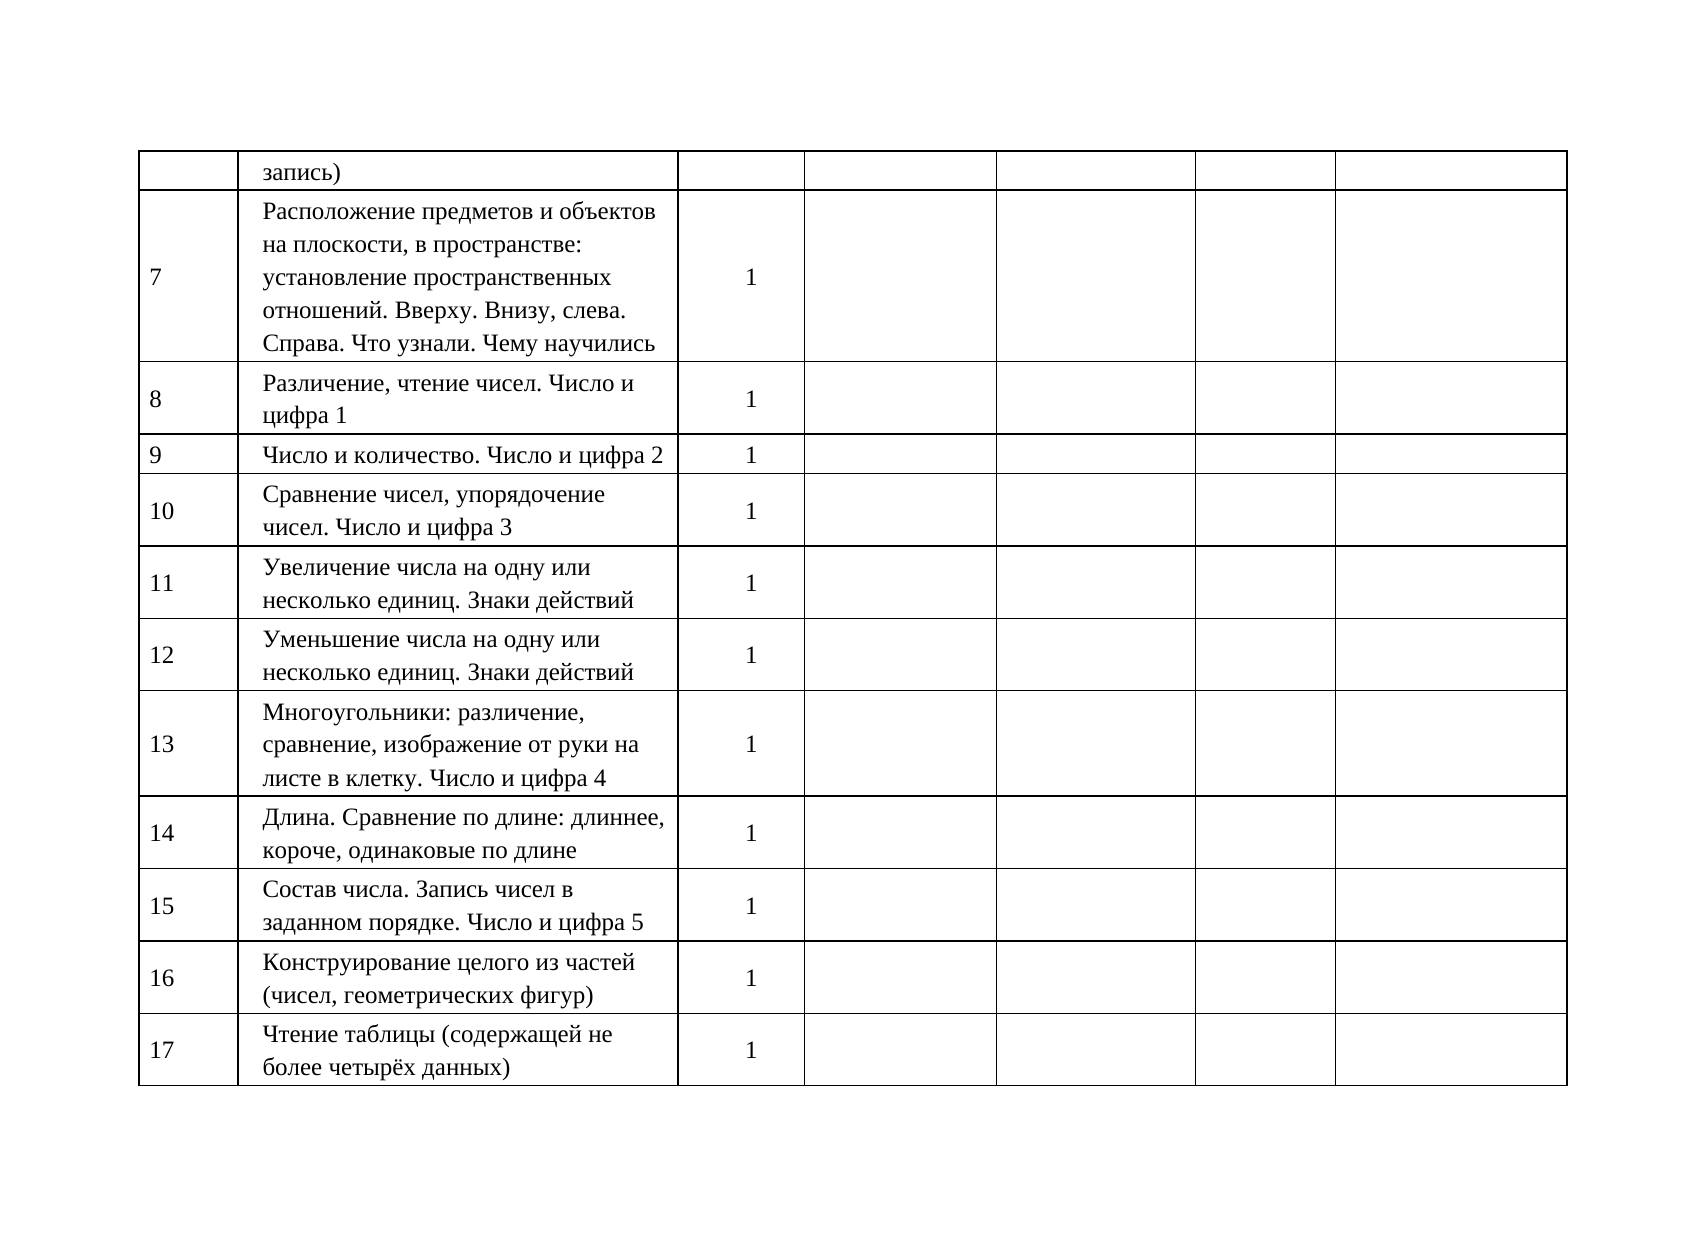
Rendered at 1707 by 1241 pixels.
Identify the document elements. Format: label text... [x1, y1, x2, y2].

table_cell [805, 1014, 996, 1085]
table_cell 1 [679, 152, 804, 189]
table_cell [1196, 869, 1335, 940]
table_cell 11 [140, 547, 237, 617]
table_cell [997, 797, 1195, 868]
table_cell [1196, 691, 1335, 795]
table_cell 17 [140, 1014, 237, 1085]
table_cell [1196, 547, 1335, 617]
table_cell [997, 619, 1195, 690]
table_cell [1336, 191, 1566, 361]
table_cell [1336, 942, 1566, 1012]
table_cell [1336, 1014, 1566, 1085]
table_cell Различение, чтение чисел. Число и цифра 1 [239, 362, 677, 433]
table_cell 13 [140, 691, 237, 795]
table_cell Конструирование целого из частей (чисел, геометрических фигур) [239, 942, 677, 1012]
table_cell [997, 152, 1195, 189]
table_cell Уменьшение числа на одну или несколько единиц. Знаки действий [239, 619, 677, 690]
table_cell [805, 152, 996, 189]
table_cell 1 [679, 691, 804, 795]
table_cell [805, 362, 996, 433]
table_cell [997, 942, 1195, 1012]
table_cell [1336, 152, 1566, 189]
table_cell [805, 191, 996, 361]
table_cell 7 [140, 191, 237, 361]
table_cell [1196, 619, 1335, 690]
table_cell [1336, 362, 1566, 433]
table_cell Состав числа. Запись чисел в заданном порядке. Число и цифра 5 [239, 869, 677, 940]
table_cell 1 [679, 191, 804, 361]
table_cell 1 [679, 797, 804, 868]
table_cell 10 [140, 474, 237, 545]
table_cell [239, 152, 677, 189]
table_cell [1196, 362, 1335, 433]
table_cell 1 [679, 942, 804, 1012]
table_cell [805, 547, 996, 617]
table_cell [1196, 474, 1335, 545]
table_cell [997, 362, 1195, 433]
table_cell Длина. Сравнение по длине: длиннее, короче, одинаковые по длине [239, 797, 677, 868]
table_cell 1 [679, 474, 804, 545]
table_cell [1336, 869, 1566, 940]
table_cell [997, 191, 1195, 361]
table_cell [805, 869, 996, 940]
table_cell [1336, 435, 1566, 473]
table_cell [997, 691, 1195, 795]
table_cell [997, 869, 1195, 940]
table_cell 1 [679, 547, 804, 617]
table_cell [997, 1014, 1195, 1085]
table_cell 1 [679, 619, 804, 690]
table_cell [1336, 619, 1566, 690]
table_cell 1 [679, 362, 804, 433]
table_cell 8 [140, 362, 237, 433]
table_cell Увеличение числа на одну или несколько единиц. Знаки действий [239, 547, 677, 617]
table_cell [1196, 797, 1335, 868]
table_cell 9 [140, 435, 237, 473]
table_cell [1336, 474, 1566, 545]
table_cell Чтение таблицы (содержащей не более четырёх данных) [239, 1014, 677, 1085]
table_cell [1336, 691, 1566, 795]
table_cell [805, 474, 996, 545]
table_cell [805, 942, 996, 1012]
table_cell [805, 435, 996, 473]
table_cell [1196, 1014, 1335, 1085]
table_cell [1336, 547, 1566, 617]
table_cell [805, 619, 996, 690]
table_cell 1 [679, 869, 804, 940]
table_cell 16 [140, 942, 237, 1012]
table_cell Расположение предметов и объектов на плоскости, в пространстве: установление пространственных отношений. Вверху. Внизу, слева. Справа. Что узнали. Чему научились [239, 191, 677, 361]
table_cell [1196, 942, 1335, 1012]
table_cell 12 [140, 619, 237, 690]
table_cell [997, 547, 1195, 617]
table_cell [805, 797, 996, 868]
table_cell Многоугольники: различение, сравнение, изображение от руки на листе в клетку. Число и цифра 4 [239, 691, 677, 795]
table_cell 14 [140, 797, 237, 868]
table_cell Число и количество. Число и цифра 2 [239, 435, 677, 473]
table_cell [997, 435, 1195, 473]
table_cell 6 [140, 152, 237, 189]
table_cell [1196, 191, 1335, 361]
table_cell 1 [679, 1014, 804, 1085]
table_cell [1336, 797, 1566, 868]
table_cell [1196, 435, 1335, 473]
table_cell 1 [679, 435, 804, 473]
table_cell [997, 474, 1195, 545]
table_cell [805, 691, 996, 795]
table_cell 15 [140, 869, 237, 940]
table_cell Сравнение чисел, упорядочение чисел. Число и цифра 3 [239, 474, 677, 545]
table_cell [1196, 152, 1335, 189]
